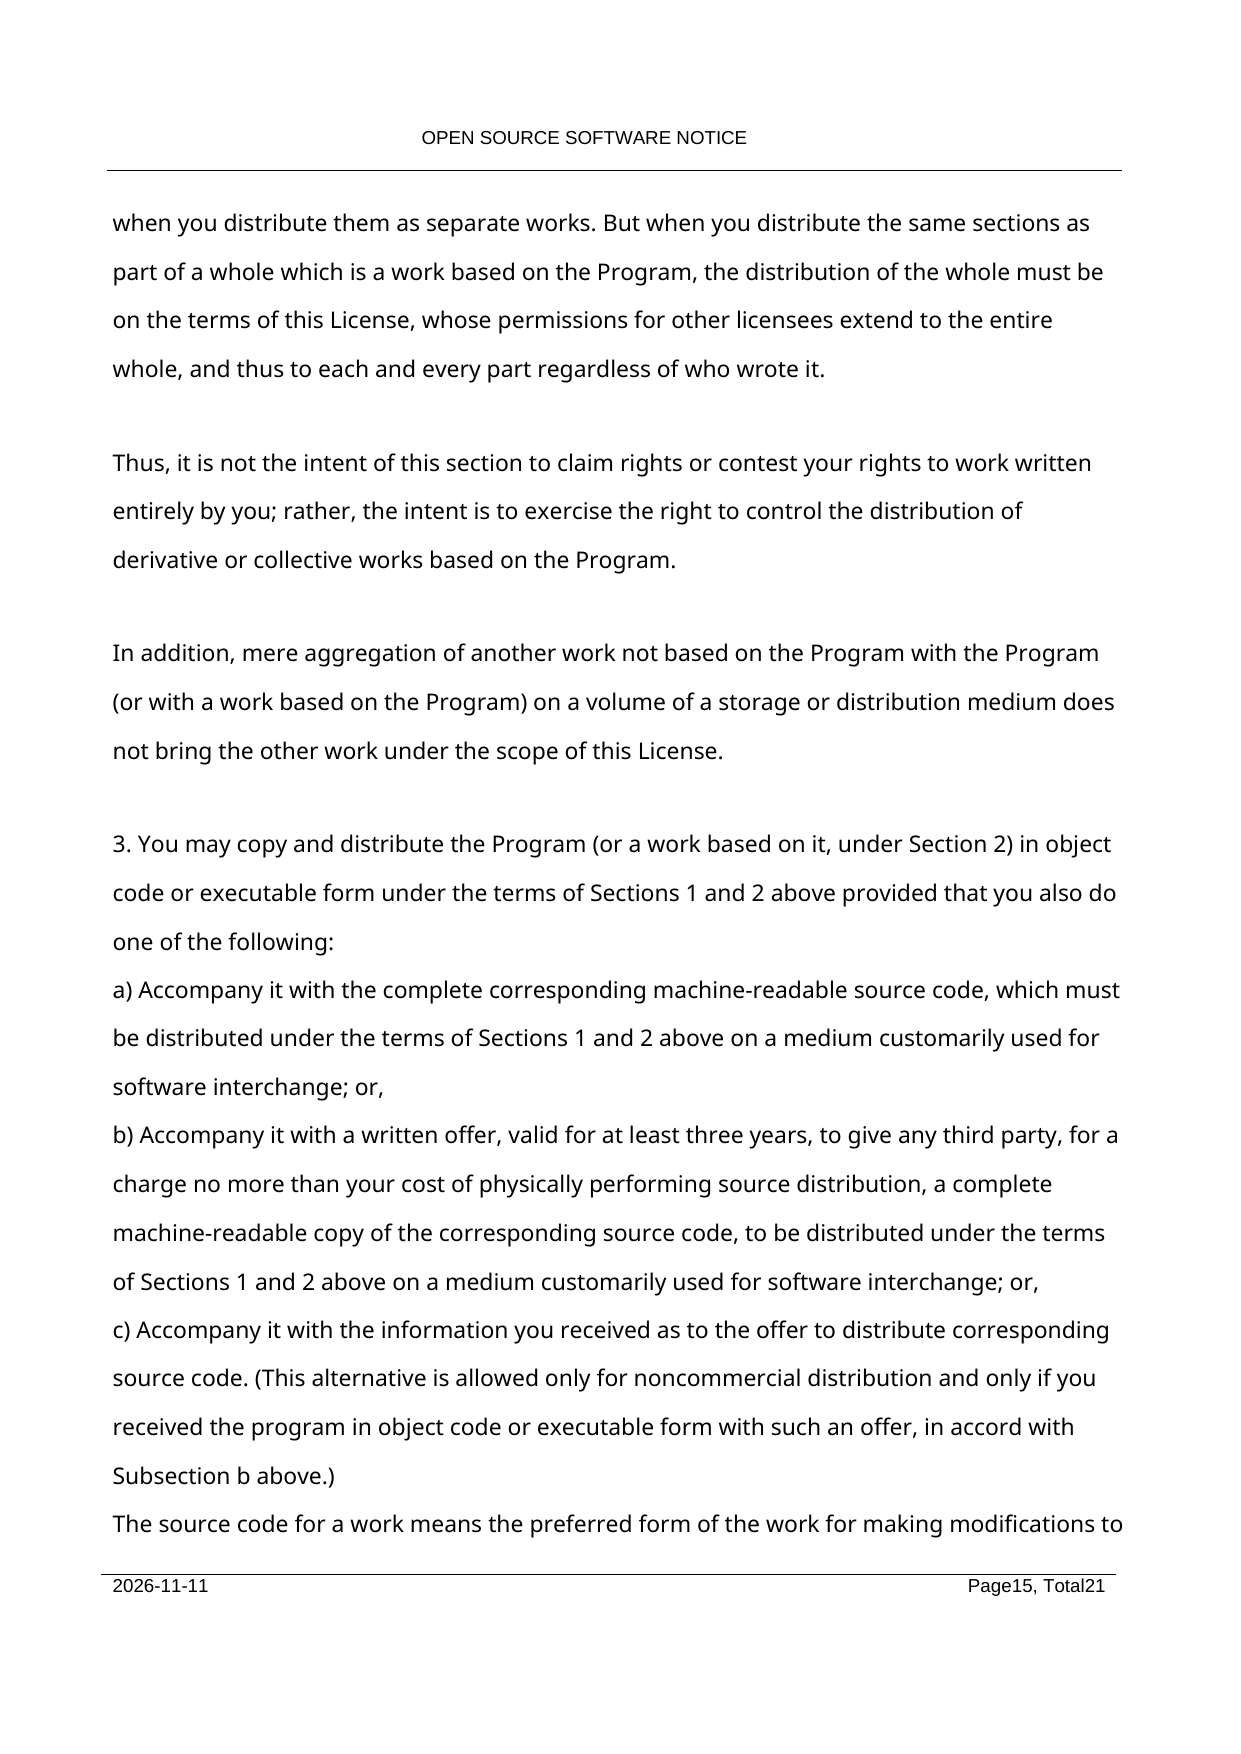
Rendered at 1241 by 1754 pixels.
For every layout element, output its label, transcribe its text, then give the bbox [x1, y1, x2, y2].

text In addition, mere aggregation of another work not based on the Program with the Program (or with a work based on the Program) on a volume of a storage or distribution medium does not bring the other work under the scope of this License. [112, 637, 1128, 767]
text Thus, it is not the intent of this section to claim rights or contest your rights to work written entirely by you; rather, the intent is to exercise the right to control the distribution of derivative or collective works based on the Program. [112, 446, 1128, 576]
text 3. You may copy and distribute the Program (or a work based on it, under Section 2) in object code or executable form under the terms of Sections 1 and 2 above provided that you also do one of the following: [112, 827, 1128, 957]
text a) Accompany it with the complete corresponding machine-readable source code, which must be distributed under the terms of Sections 1 and 2 above on a medium customarily used for software interchange; or, [112, 973, 1128, 1103]
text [112, 1507, 1128, 1540]
text c) Accompany it with the information you received as to the offer to distribute corresponding source code. (This alternative is allowed only for noncommercial distribution and only if you received the program in object code or executable form with such an offer, in accord with Subsection b above.) [112, 1313, 1128, 1492]
text b) Accompany it with a written offer, valid for at least three years, to give any third party, for a charge no more than your cost of physically performing source distribution, a complete machine-readable copy of the corresponding source code, to be distributed under the terms of Sections 1 and 2 above on a medium customarily used for software interchange; or, [112, 1118, 1128, 1297]
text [112, 206, 1128, 385]
